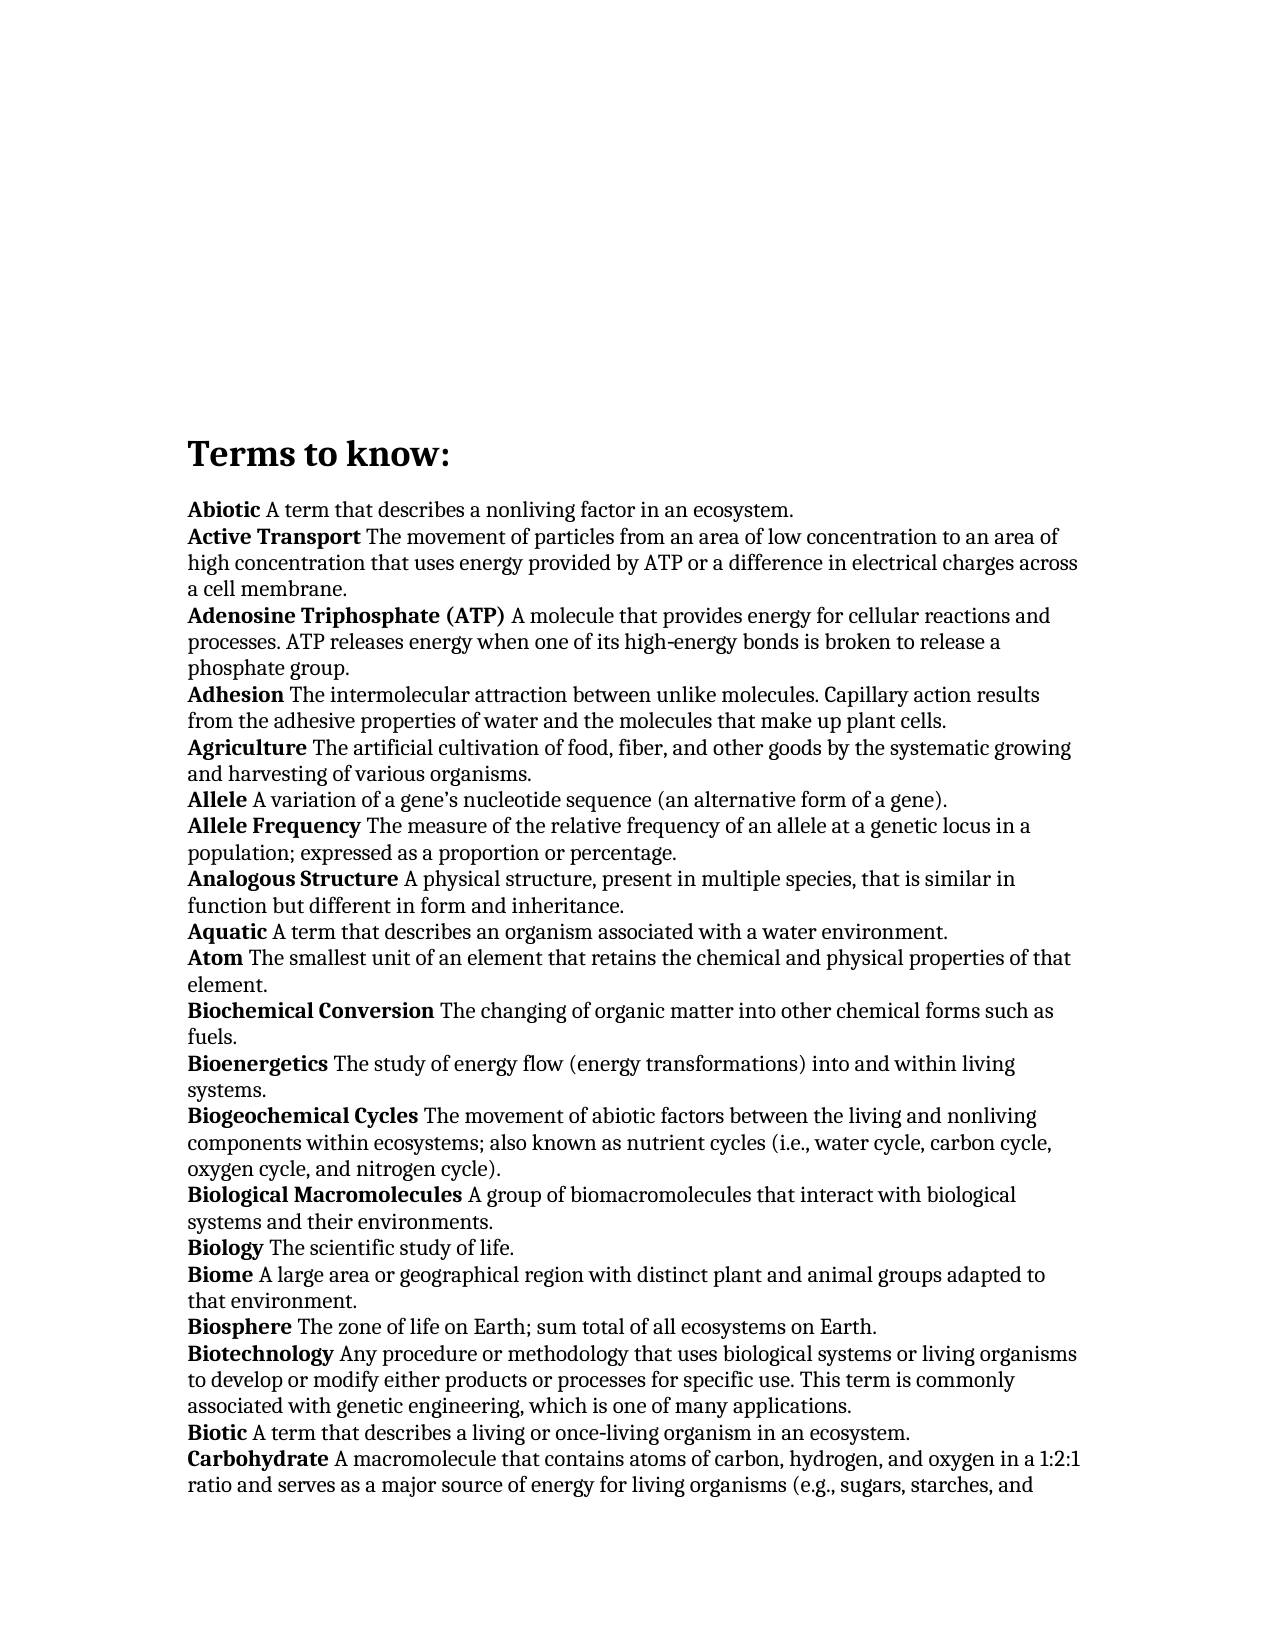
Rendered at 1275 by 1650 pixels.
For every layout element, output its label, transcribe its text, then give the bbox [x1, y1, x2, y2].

text Analogous Structure A physical structure, present in multiple species, that is similar in function but different in form and inheritance. [187, 866, 1087, 919]
text Adenosine Triphosphate (ATP) A molecule that provides energy for cellular reactions and processes. ATP releases energy when one of its high‐energy bonds is broken to release a phosphate group. [187, 602, 1087, 682]
text Active Transport The movement of particles from an area of low concentration to an area of high concentration that uses energy provided by ATP or a difference in electrical charges across a cell membrane. [187, 523, 1087, 602]
text Biotechnology Any procedure or methodology that uses biological systems or living organisms to develop or modify either products or processes for specific use. This term is commonly associated with genetic engineering, which is one of many applications. [187, 1340, 1087, 1419]
text Biological Macromolecules A group of biomacromolecules that interact with biological systems and their environments. [187, 1182, 1087, 1235]
text Allele Frequency The measure of the relative frequency of an allele at a genetic locus in a population; expressed as a proportion or percentage. [187, 813, 1087, 866]
text Adhesion The intermolecular attraction between unlike molecules. Capillary action results from the adhesive properties of water and the molecules that make up plant cells. [187, 682, 1087, 734]
text Aquatic A term that describes an organism associated with a water environment. [187, 919, 1087, 945]
text Biotic A term that describes a living or once‐living organism in an ecosystem. [187, 1419, 1087, 1446]
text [187, 1446, 1087, 1498]
text Biochemical Conversion The changing of organic matter into other chemical forms such as fuels. [187, 998, 1087, 1051]
text Biome A large area or geographical region with distinct plant and animal groups adapted to that environment. [187, 1261, 1087, 1314]
text Abiotic A term that describes a nonliving factor in an ecosystem. [187, 497, 1087, 523]
text Allele A variation of a gene’s nucleotide sequence (an alternative form of a gene). [187, 787, 1087, 813]
text Bioenergetics The study of energy flow (energy transformations) into and within living systems. [187, 1051, 1087, 1103]
text Biogeochemical Cycles The movement of abiotic factors between the living and nonliving components within ecosystems; also known as nutrient cycles (i.e., water cycle, carbon cycle, oxygen cycle, and nitrogen cycle). [187, 1103, 1087, 1182]
text Agriculture The artificial cultivation of food, fiber, and other goods by the systematic growing and harvesting of various organisms. [187, 734, 1087, 787]
text Terms to know: [187, 433, 1087, 476]
text Biosphere The zone of life on Earth; sum total of all ecosystems on Earth. [187, 1314, 1087, 1340]
text Biology The scientific study of life. [187, 1235, 1087, 1261]
text Atom The smallest unit of an element that retains the chemical and physical properties of that element. [187, 945, 1087, 998]
